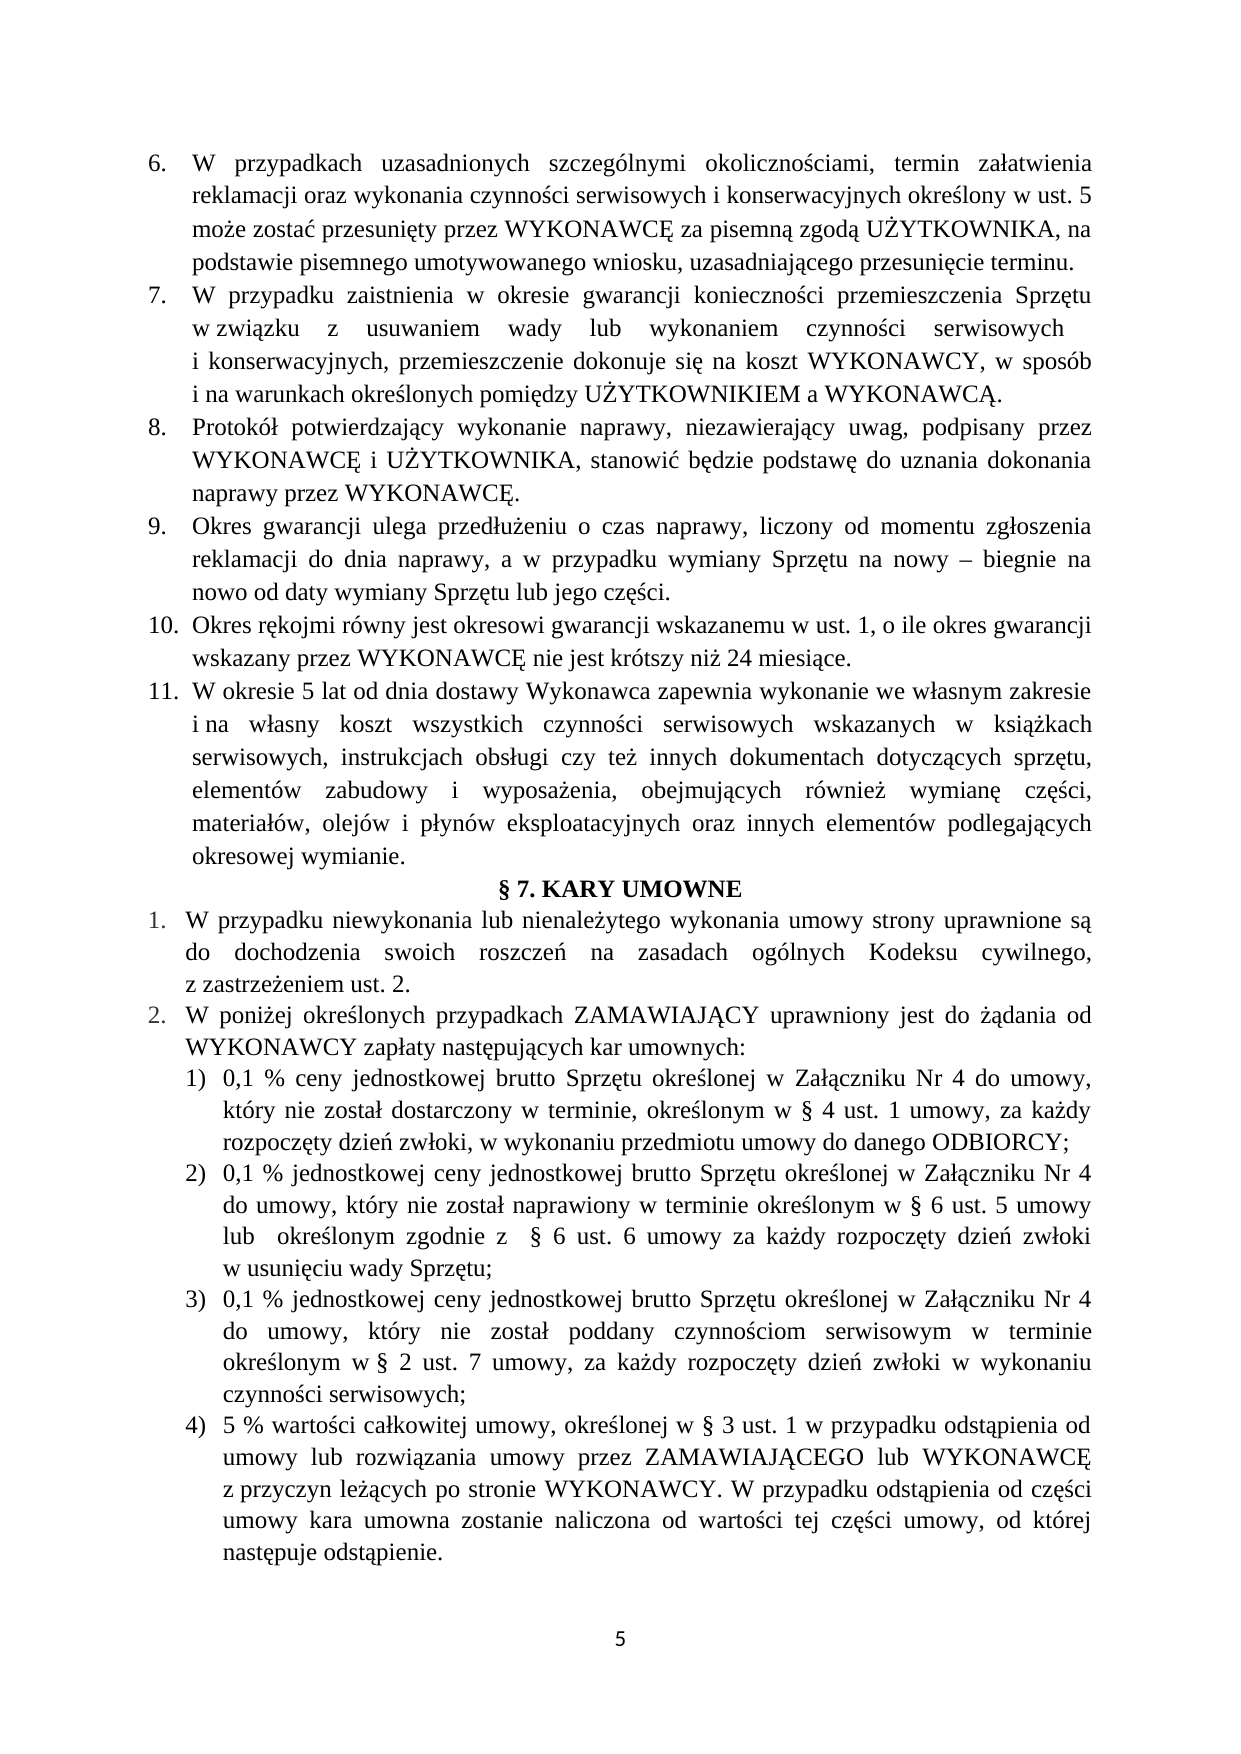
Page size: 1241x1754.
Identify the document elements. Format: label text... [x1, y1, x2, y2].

list Protokół potwierdzający wykonanie naprawy, niezawierający uwag, podpisany przez WYKONAWCĘ i UŻYTKOWNIKA, stanowić będzie podstawę do uznania dokonania naprawy przez WYKONAWCĘ. [148, 412, 1093, 507]
list W poniżej określonych przypadkach ZAMAWIAJĄCY uprawniony jest do żądania od WYKONAWCY zapłaty następujących kar umownych: [148, 1000, 1093, 1061]
list 5 % wartości całkowitej umowy, określonej w § 3 ust. 1 w przypadku odstąpienia od umowy lub rozwiązania umowy przez ZAMAWIAJĄCEGO lub WYKONAWCĘ z przyczyn leżących po stronie WYKONAWCY. W przypadku odstąpienia od części umowy kara umowna zostanie naliczona od wartości tej części umowy, od której następuje odstąpienie. [185, 1411, 1093, 1566]
list W przypadku zaistnienia w okresie gwarancji konieczności przemieszczenia Sprzętu w związku z usuwaniem wady lub wykonaniem czynności serwisowych i konserwacyjnych, przemieszczenie dokonuje się na koszt WYKONAWCY, w sposób i na warunkach określonych pomiędzy UŻYTKOWNIKIEM a WYKONAWCĄ. [148, 280, 1093, 407]
text § 7. KARY UMOWNE [148, 874, 1093, 903]
list 0,1 % ceny jednostkowej brutto Sprzętu określonej w Załączniku Nr 4 do umowy, który nie został dostarczony w terminie, określonym w § 4 ust. 1 umowy, za każdy rozpoczęty dzień zwłoki, w wykonaniu przedmiotu umowy do danego ODBIORCY; [185, 1063, 1093, 1155]
list W przypadku niewykonania lub nienależytego wykonania umowy strony uprawnione są do dochodzenia swoich roszczeń na zasadach ogólnych Kodeksu cywilnego, z zastrzeżeniem ust. 2. [148, 906, 1093, 997]
list Okres gwarancji ulega przedłużeniu o czas naprawy, liczony od momentu zgłoszenia reklamacji do dnia naprawy, a w przypadku wymiany Sprzętu na nowy – biegnie na nowo od daty wymiany Sprzętu lub jego części. [148, 511, 1093, 606]
list Okres rękojmi równy jest okresowi gwarancji wskazanemu w ust. 1, o ile okres gwarancji wskazany przez WYKONAWCĘ nie jest krótszy niż 24 miesiące. [148, 610, 1093, 672]
list 0,1 % jednostkowej ceny jednostkowej brutto Sprzętu określonej w Załączniku Nr 4 do umowy, który nie został poddany czynnościom serwisowym w terminie określonym w § 2 ust. 7 umowy, za każdy rozpoczęty dzień zwłoki w wykonaniu czynności serwisowych; [185, 1284, 1093, 1408]
list 0,1 % jednostkowej ceny jednostkowej brutto Sprzętu określonej w Załączniku Nr 4 do umowy, który nie został naprawiony w terminie określonym w § 6 ust. 5 umowy lub określonym zgodnie z § 6 ust. 6 umowy za każdy rozpoczęty dzień zwłoki w usunięciu wady Sprzętu; [185, 1158, 1093, 1282]
list W okresie 5 lat od dnia dostawy Wykonawca zapewnia wykonanie we własnym zakresie i na własny koszt wszystkich czynności serwisowych wskazanych w książkach serwisowych, instrukcjach obsługi czy też innych dokumentach dotyczących sprzętu, elementów zabudowy i wyposażenia, obejmujących również wymianę części, materiałów, olejów i płynów eksploatacyjnych oraz innych elementów podlegających okresowej wymianie. [148, 676, 1093, 870]
list W przypadkach uzasadnionych szczególnymi okolicznościami, termin załatwienia reklamacji oraz wykonania czynności serwisowych i konserwacyjnych określony w ust. 5 może zostać przesunięty przez WYKONAWCĘ za pisemną zgodą UŻYTKOWNIKA, na podstawie pisemnego umotywowanego wniosku, uzasadniającego przesunięcie terminu. [148, 148, 1093, 275]
